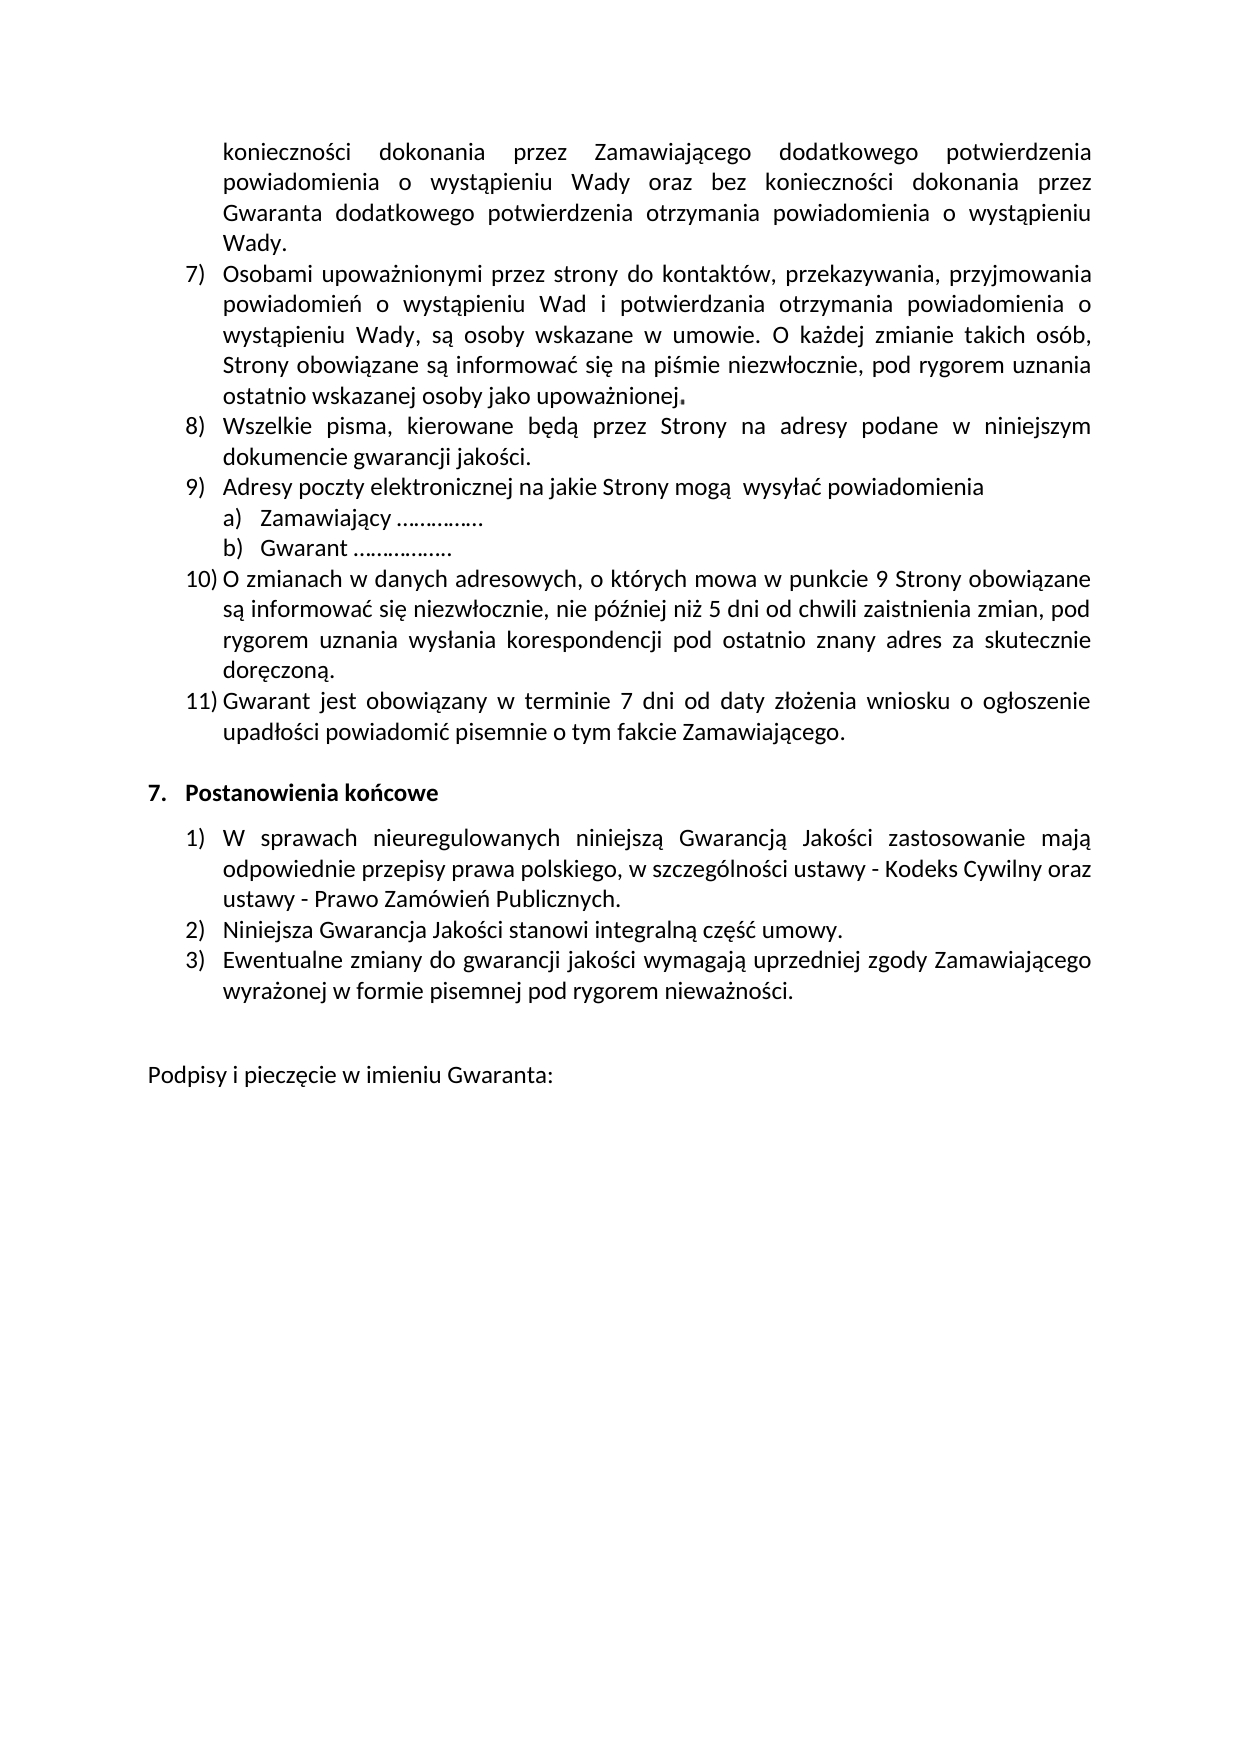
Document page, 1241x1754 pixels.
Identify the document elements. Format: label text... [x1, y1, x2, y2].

list Adresy poczty elektronicznej na jakie Strony mogą wysyłać powiadomienia [185, 472, 1092, 502]
list O zmianach w danych adresowych, o których mowa w punkcie 9 Strony obowiązane są informować się niezwłocznie, nie później niż 5 dni od chwili zaistnienia zmian, pod rygorem uznania wysłania korespondencji pod ostatnio znany adres za skutecznie doręczoną. [185, 563, 1092, 685]
text Podpisy i pieczęcie w imieniu Gwaranta: [148, 1059, 1092, 1089]
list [185, 136, 1092, 258]
list Osobami upoważnionymi przez strony do kontaktów, przekazywania, przyjmowania powiadomień o wystąpieniu Wad i potwierdzania otrzymania powiadomienia o wystąpieniu Wady, są osoby wskazane w umowie. O każdej zmianie takich osób, Strony obowiązane są informować się na piśmie niezwłocznie, pod rygorem uznania ostatnio wskazanej osoby jako upoważnionej [185, 258, 1092, 411]
list Niniejsza Gwarancja Jakości stanowi integralną część umowy. [185, 914, 1092, 944]
list W sprawach nieuregulowanych niniejszą Gwarancją Jakości zastosowanie mają odpowiednie przepisy prawa polskiego, w szczególności ustawy - Kodeks Cywilny oraz ustawy - Prawo Zamówień Publicznych. [185, 822, 1092, 914]
list Wszelkie pisma, kierowane będą przez Strony na adresy podane w niniejszym dokumencie gwarancji jakości. [185, 411, 1092, 472]
subtitle Postanowienia końcowe [148, 777, 1092, 807]
list Gwarant …………….. [223, 533, 1092, 563]
list Zamawiający …………… [223, 502, 1092, 533]
list Ewentualne zmiany do gwarancji jakości wymagają uprzedniej zgody Zamawiającego wyrażonej w formie pisemnej pod rygorem nieważności. [185, 944, 1092, 1006]
list Gwarant jest obowiązany w terminie 7 dni od daty złożenia wniosku o ogłoszenie upadłości powiadomić pisemnie o tym fakcie Zamawiającego. [185, 685, 1092, 746]
